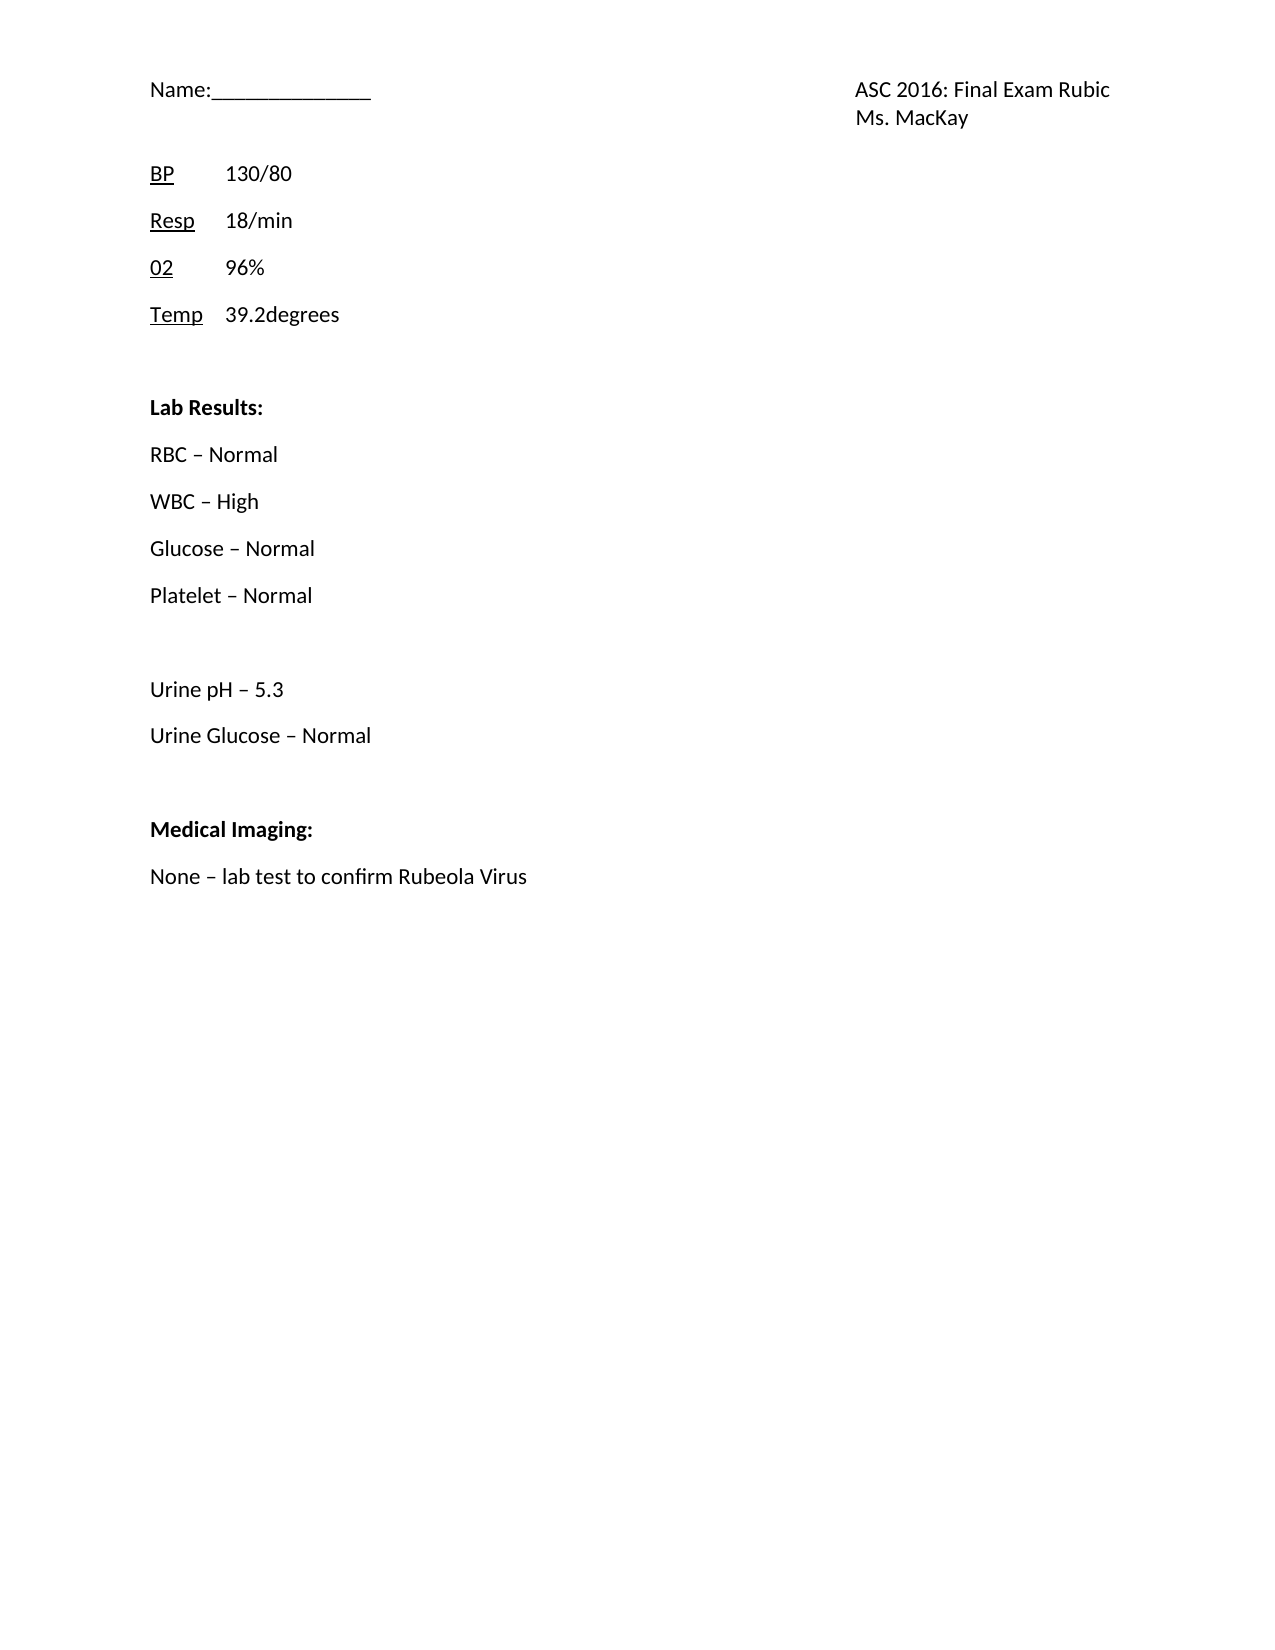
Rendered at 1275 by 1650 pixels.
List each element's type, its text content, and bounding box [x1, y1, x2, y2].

text Platelet – Normal [150, 581, 1125, 609]
text BP 130/80 [150, 159, 1125, 187]
text Temp 39.2degrees [150, 300, 1125, 328]
text Urine pH – 5.3 [150, 675, 1125, 703]
text Medical Imaging: [150, 815, 1125, 843]
text None – lab test to confirm Rubeola Virus [150, 862, 1125, 890]
text Resp 18/min [150, 206, 1125, 234]
text WBC – High [150, 487, 1125, 515]
text Urine Glucose – Normal [150, 722, 1125, 749]
text Glucose – Normal [150, 534, 1125, 562]
text 02 96% [150, 253, 1125, 281]
text RBC – Normal [150, 440, 1125, 468]
text Lab Results: [150, 393, 1125, 421]
